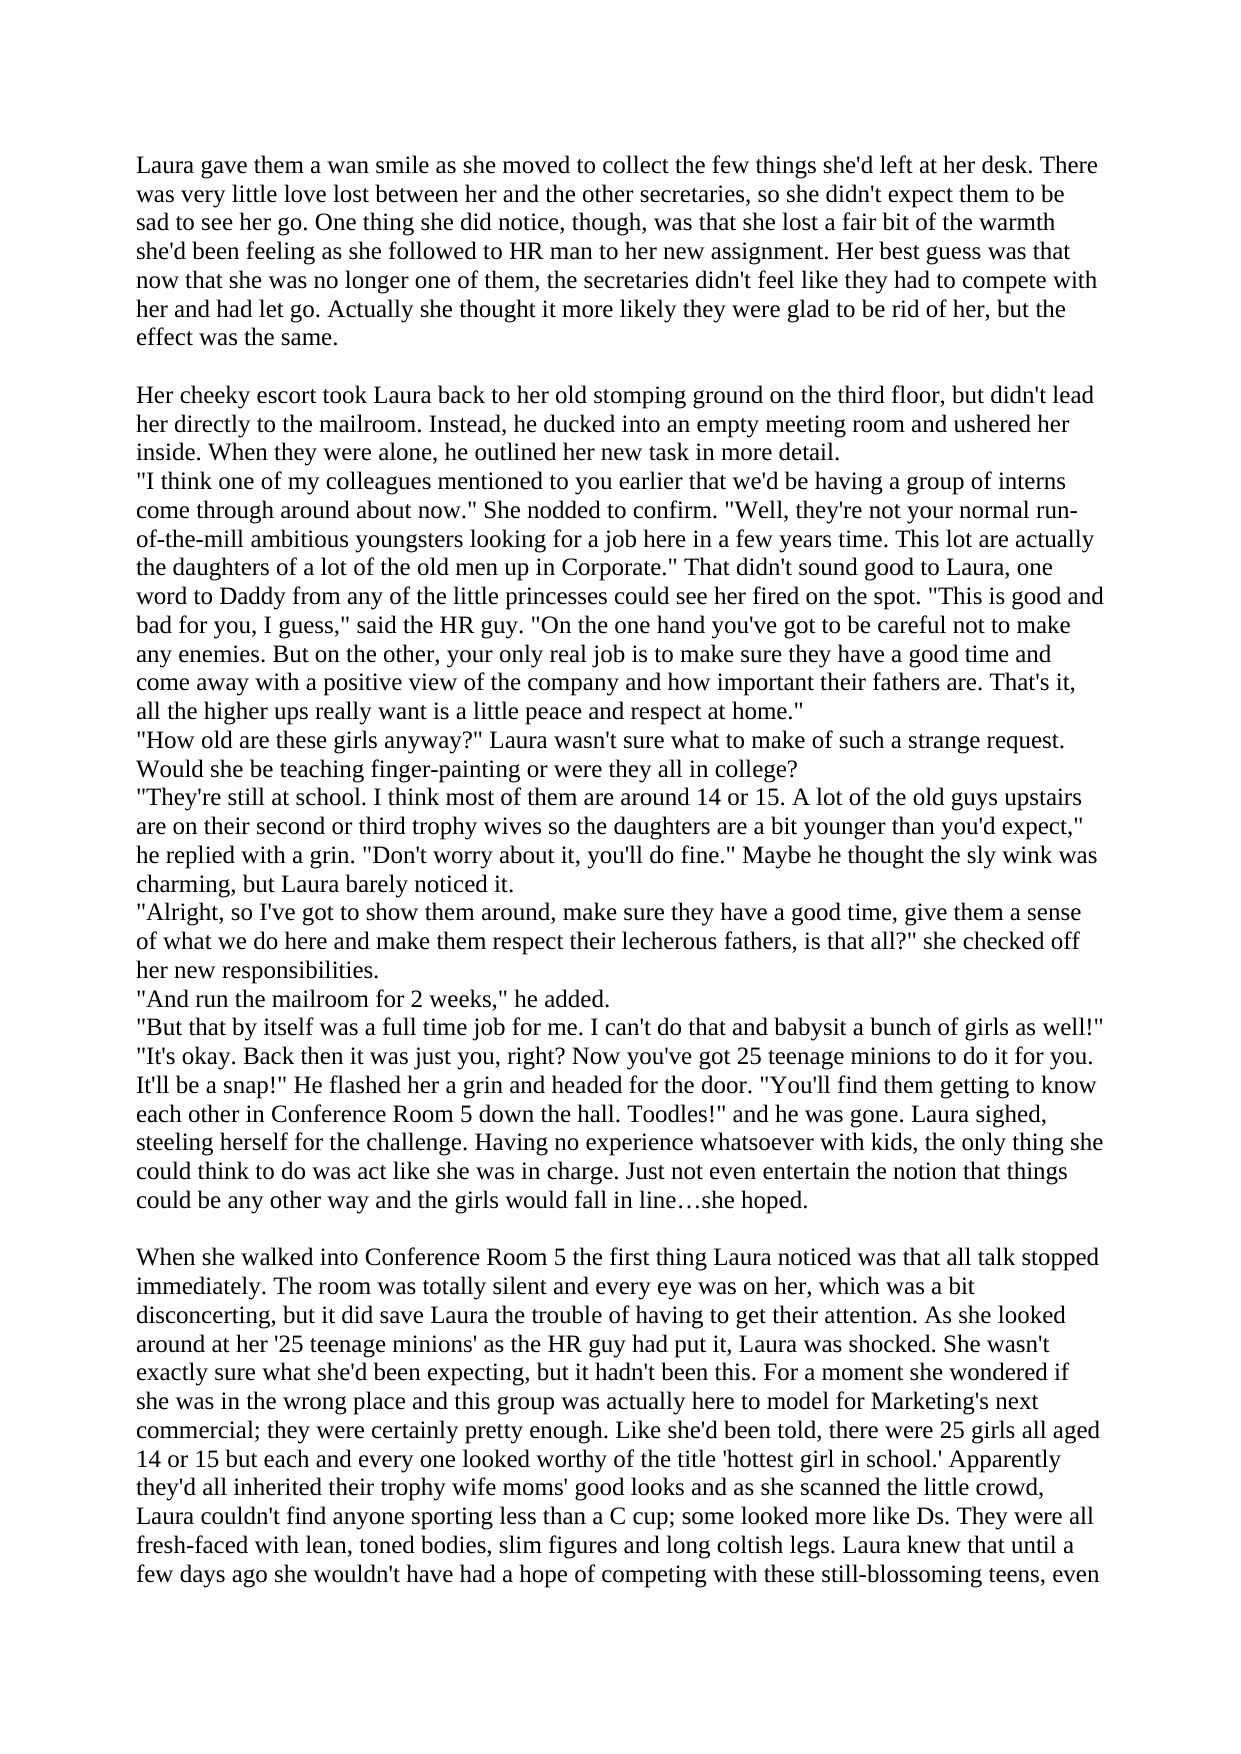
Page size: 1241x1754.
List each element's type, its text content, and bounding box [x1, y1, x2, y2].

text "I think one of my colleagues mentioned to you earlier that we'd be having a group of interns come through around about now." She nodded to confirm. "Well, they're not your normal run-of-the-mill ambitious youngsters looking for a job here in a few years time. This lot are actually the daughters of a lot of the old men up in Corporate." That didn't sound good to Laura, one word to Daddy from any of the little princesses could see her fired on the spot. "This is good and bad for you, I guess," said the HR guy. "On the one hand you've got to be careful not to make any enemies. But on the other, your only real job is to make sure they have a good time and come away with a positive view of the company and how important their fathers are. That's it, all the higher ups really want is a little peace and respect at home." [136, 466, 1104, 725]
text "But that by itself was a full time job for me. I can't do that and babysit a bunch of girls as well!" [136, 1012, 1104, 1041]
text "How old are these girls anyway?" Laura wasn't sure what to make of such a strange request. Would she be teaching finger-painting or were they all in college? [136, 725, 1104, 782]
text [136, 1242, 1104, 1587]
text Her cheeky escort took Laura back to her old stomping ground on the third floor, but didn't lead her directly to the mailroom. Instead, he ducked into an empty meeting room and ushered her inside. When they were alone, he outlined her new task in more detail. [136, 380, 1104, 466]
text "Alright, so I've got to show them around, make sure they have a good time, give them a sense of what we do here and make them respect their lecherous fathers, is that all?" she checked off her new responsibilities. [136, 897, 1104, 984]
text "And run the mailroom for 2 weeks," he added. [136, 984, 1104, 1012]
text "They're still at school. I think most of them are around 14 or 15. A lot of the old guys upstairs are on their second or third trophy wives so the daughters are a bit younger than you'd expect," he replied with a grin. "Don't worry about it, you'll do fine." Maybe he thought the sly wink was charming, but Laura barely noticed it. [136, 782, 1104, 897]
text "It's okay. Back then it was just you, right? Now you've got 25 teenage minions to do it for you. It'll be a snap!" He flashed her a grin and headed for the door. "You'll find them getting to know each other in Conference Room 5 down the hall. Toodles!" and he was gone. Laura sighed, steeling herself for the challenge. Having no experience whatsoever with kids, the only thing she could think to do was act like she was in charge. Just not even entertain the notion that things could be any other way and the girls would fall in line…she hoped. [136, 1041, 1104, 1214]
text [136, 150, 1104, 351]
